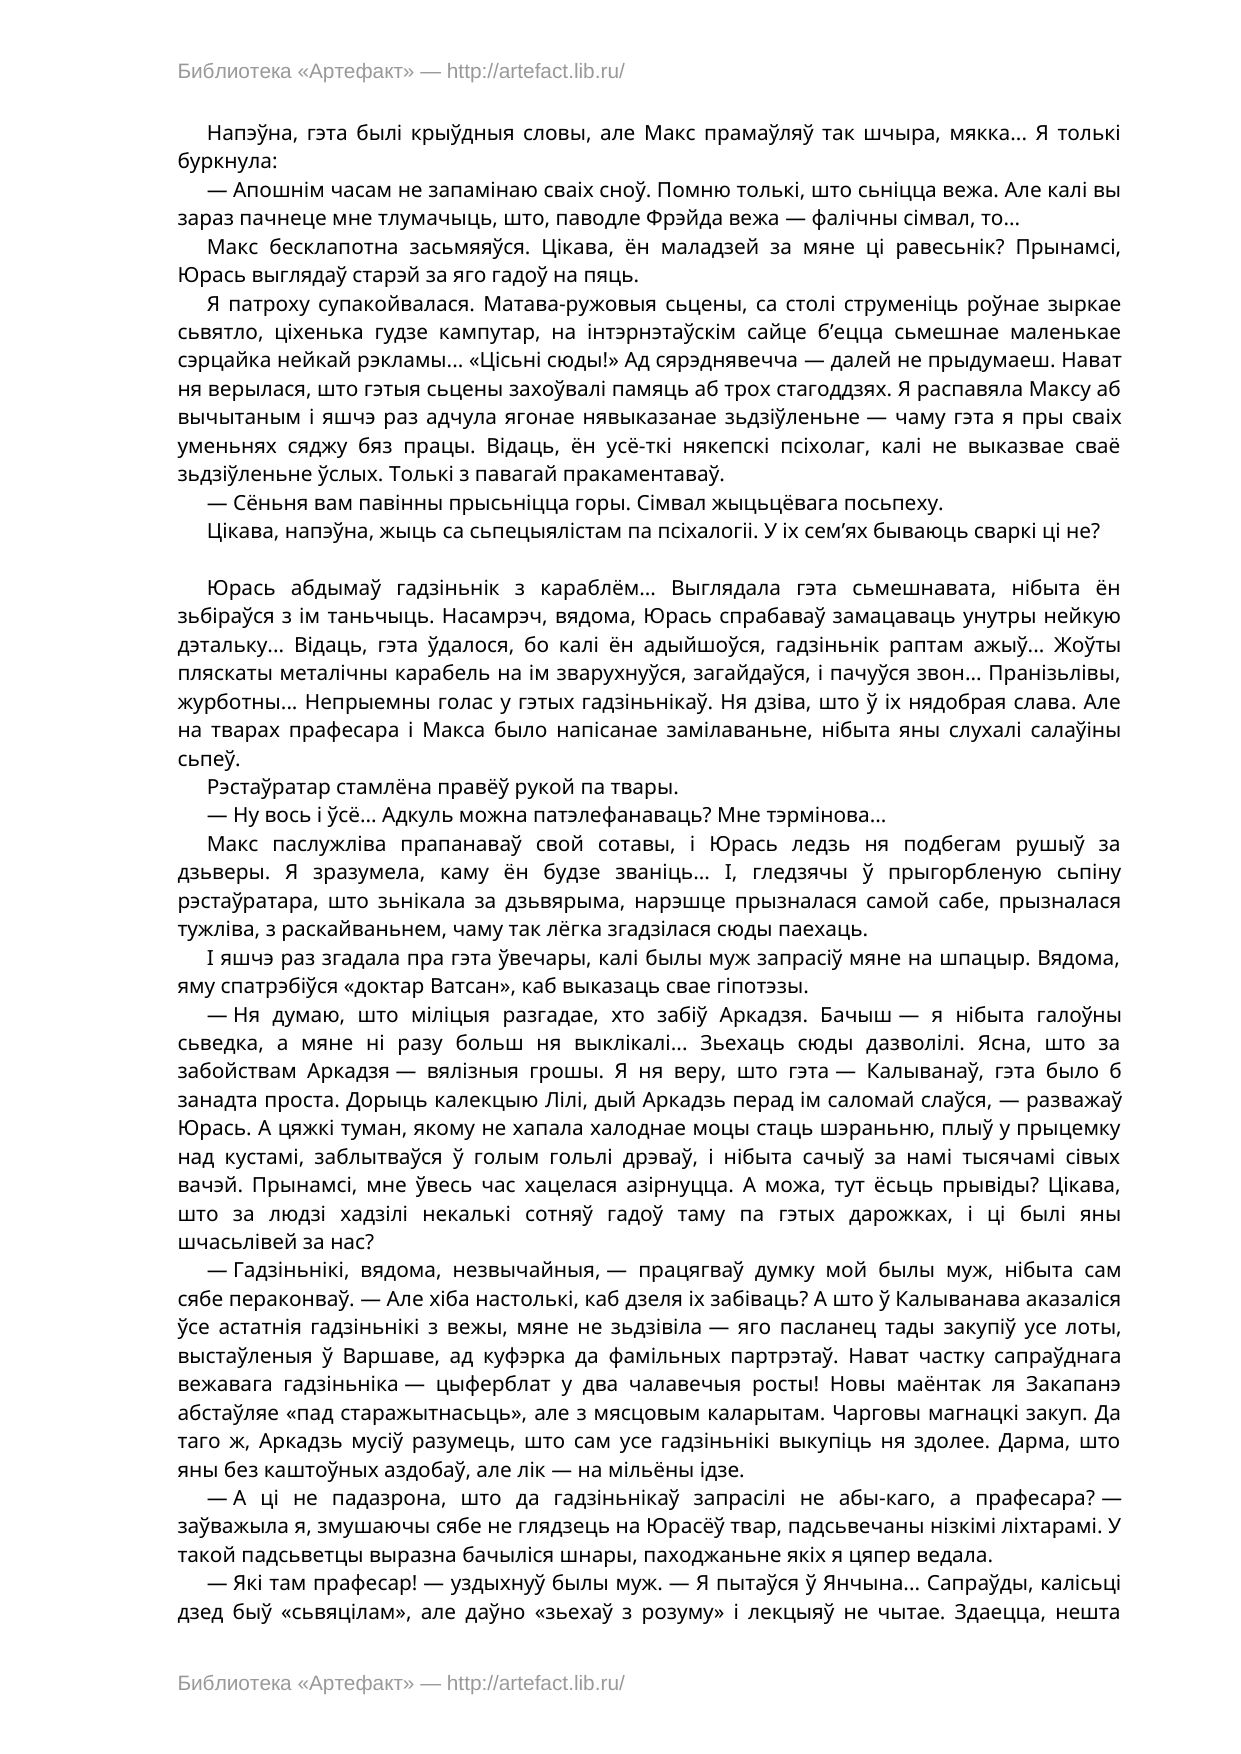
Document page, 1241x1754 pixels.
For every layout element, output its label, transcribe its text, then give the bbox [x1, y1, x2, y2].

text — Ну вось і ўсё... Адкуль можна патэлефанаваць? Мне тэрмінова... [177, 801, 1122, 829]
text Юрась абдымаў гадзіньнік з караблём... Выглядала гэта сьмешнавата, нібыта ён зьбіраўся з ім таньчыць. Насамрэч, вядома, Юрась спрабаваў замацаваць унутры нейкую дэтальку... Відаць, гэта ўдалося, бо калі ён адыйшоўся, гадзіньнік раптам ажыў... Жоўты пляскаты металічны карабель на ім зварухнуўся, загайдаўся, і пачуўся звон... Пранізьлівы, журботны... Непрыемны голас у гэтых гадзіньнікаў. Ня дзіва, што ў іх нядобрая слава. Але на тварах прафесара і Макса было напісанае замілаваньне, нібыта яны слухалі салаўіны сьпеў. [177, 573, 1122, 772]
text — Апошнім часам не запамінаю сваіх сноў. Помню толькі, што сьніцца вежа. Але калі вы зараз пачнеце мне тлумачыць, што, паводле Фрэйда вежа — фалічны сімвал, то... [177, 175, 1122, 232]
text І яшчэ раз згадала пра гэта ўвечары, калі былы муж запрасіў мяне на шпацыр. Вядома, яму спатрэбіўся «доктар Ватсан», каб выказаць свае гіпотэзы. [177, 943, 1122, 1000]
text Я патроху супакойвалася. Матава-ружовыя сьцены, са столі струменіць роўнае зыркае сьвятло, ціхенька гудзе кампутар, на інтэрнэтаўскім сайце б’ецца сьмешнае маленькае сэрцайка нейкай рэкламы... «Цісьні сюды!» Ад сярэднявечча — далей не прыдумаеш. Нават ня верылася, што гэтыя сьцены захоўвалі памяць аб трох стагоддзях. Я распавяла Максу аб вычытаным і яшчэ раз адчула ягонае нявыказанае зьдзіўленьне — чаму гэта я пры сваіх уменьнях сяджу бяз працы. Відаць, ён усё-ткі някепскі псіхолаг, калі не выказвае сваё зьдзіўленьне ўслых. Толькі з павагай пракаментаваў. [177, 289, 1122, 488]
text Рэстаўратар стамлёна правёў рукой па твары. [177, 772, 1122, 801]
text Макс паслужліва прапанаваў свой сотавы, і Юрась ледзь ня подбегам рушыў за дзьверы. Я зразумела, каму ён будзе званіць... І, гледзячы ў прыгорбленую сьпіну рэстаўратара, што зьнікала за дзьвярыма, нарэшце прызналася самой сабе, прызналася тужліва, з раскайваньнем, чаму так лёгка згадзілася сюды паехаць. [177, 829, 1122, 943]
text — А ці не падазрона, што да гадзіньнікаў запрасілі не абы-каго, а прафесара? — заўважыла я, змушаючы сябе не глядзець на Юрасёў твар, падсьвечаны нізкімі ліхтарамі. У такой падсьветцы выразна бачыліся шнары, паходжаньне якіх я цяпер ведала. [177, 1483, 1122, 1568]
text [177, 1568, 1122, 1625]
text Цікава, напэўна, жыць са сьпецыялістам па псіхалогіі. У іх сем’ях бываюць сваркі ці не? [177, 516, 1122, 545]
text Макс бесклапотна засьмяяўся. Цікава, ён маладзей за мяне ці равесьнік? Прынамсі, Юрась выглядаў старэй за яго гадоў на пяць. [177, 232, 1122, 289]
text — Сёньня вам павінны прысьніцца горы. Сімвал жыцьцёвага посьпеху. [177, 488, 1122, 516]
text Напэўна, гэта былі крыўдныя словы, але Макс прамаўляў так шчыра, мякка... Я толькі буркнула: [177, 118, 1122, 175]
text — Гадзіньнікі, вядома, незвычайныя, — працягваў думку мой былы муж, нібыта сам сябе пераконваў. — Але хіба настолькі, каб дзеля іх забіваць? А што ў Калыванава аказаліся ўсе астатнія гадзіньнікі з вежы, мяне не зьдзівіла — яго пасланец тады закупіў усе лоты, выстаўленыя ў Варшаве, ад куфэрка да фамільных партрэтаў. Нават частку сапраўднага вежавага гадзіньніка — цыферблат у два чалавечыя росты! Новы маёнтак ля Закапанэ абстаўляе «пад старажытнасьць», але з мясцовым каларытам. Чарговы магнацкі закуп. Да таго ж, Аркадзь мусіў разумець, што сам усе гадзіньнікі выкупіць ня здолее. Дарма, што яны без каштоўных аздобаў, але лік — на мільёны ідзе. [177, 1256, 1122, 1483]
text — Ня думаю, што міліцыя разгадае, хто забіў Аркадзя. Бачыш — я нібыта галоўны сьведка, а мяне ні разу больш ня выклікалі... Зьехаць сюды дазволілі. Ясна, што за забойствам Аркадзя — вялізныя грошы. Я ня веру, што гэта — Калыванаў, гэта было б занадта проста. Дорыць калекцыю Лілі, дый Аркадзь перад ім саломай слаўся, — разважаў Юрась. А цяжкі туман, якому не хапала халоднае моцы стаць шэраньню, плыў у прыцемку над кустамі, заблытваўся ў голым гольлі дрэваў, і нібыта сачыў за намі тысячамі сівых вачэй. Прынамсі, мне ўвесь час хацелася азірнуцца. А можа, тут ёсьць прывіды? Цікава, што за людзі хадзілі некалькі сотняў гадоў таму па гэтых дарожках, і ці былі яны шчасьлівей за нас? [177, 1000, 1122, 1256]
